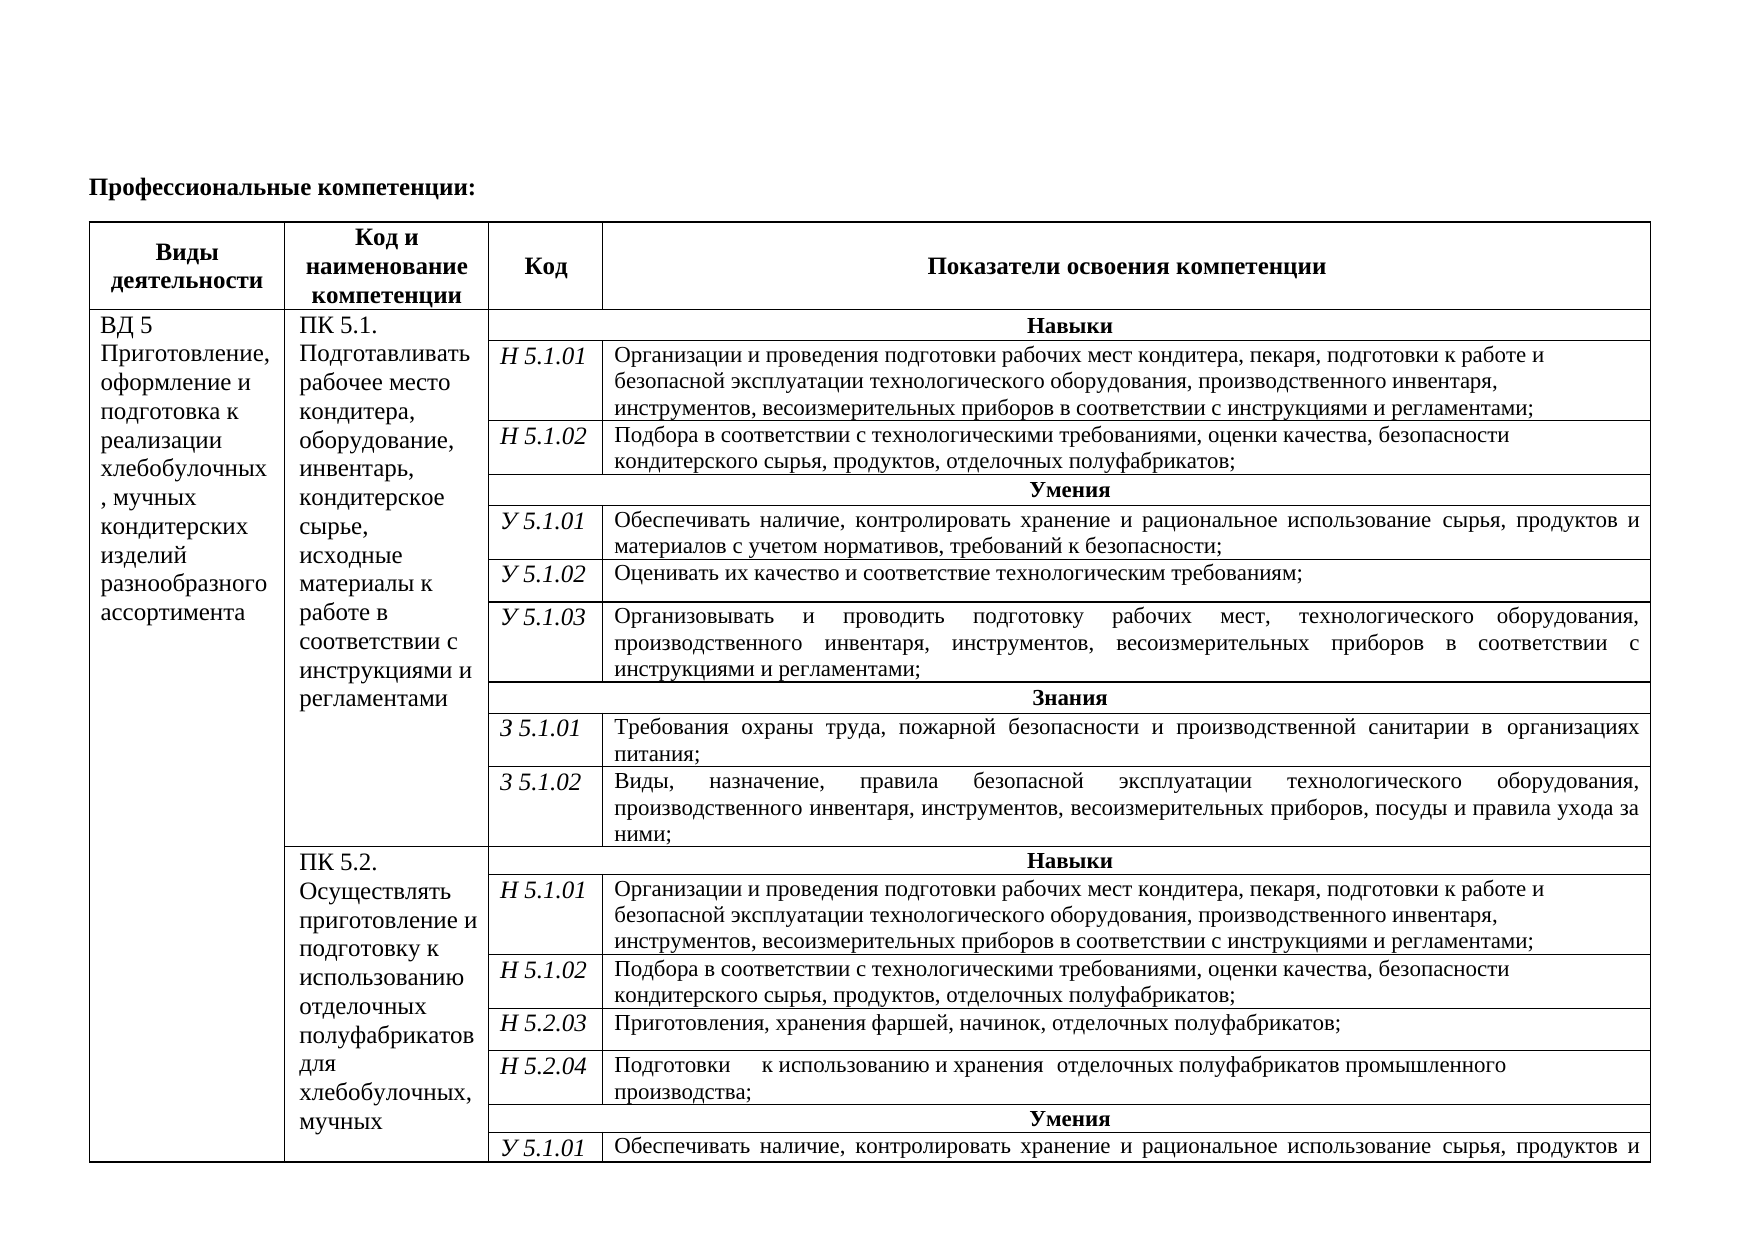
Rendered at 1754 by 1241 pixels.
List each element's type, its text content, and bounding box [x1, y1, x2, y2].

table_cell Навыки [489, 847, 1650, 874]
table_cell Знания [489, 683, 1650, 712]
table_cell Требования охраны труда, пожарной безопасности и производственной санитарии в организациях питания; [603, 714, 1650, 766]
table_cell У 5.1.03 [489, 603, 602, 681]
table_header Код и наименование компетенции [285, 223, 488, 309]
table_cell Умения [489, 1105, 1650, 1132]
text Профессиональные компетенции: [89, 172, 1651, 201]
table_cell Оценивать их качество и соответствие технологическим требованиям; [603, 560, 1650, 601]
table_cell Подготовки к использованию и хранения отделочных полуфабрикатов промышленного производства; [603, 1051, 1650, 1104]
table_cell Умения [489, 475, 1650, 505]
table_header Показатели освоения компетенции [603, 223, 1650, 309]
table_cell Организации и проведения подготовки рабочих мест кондитера, пекаря, подготовки к работе и безопасной эксплуатации технологического оборудования, производственного инвентаря, инструментов, весоизмерительных приборов в соответствии с инструкциями и регламентами; [603, 341, 1650, 420]
table_cell У 5.1.01 [489, 506, 602, 558]
table_cell ПК 5.2. Осуществлять приготовление и подготовку к использованию отделочных полуфабрикатов для хлебобулочных, мучных кондитерских изделий [285, 847, 488, 1161]
table_cell Подбора в соответствии с технологическими требованиями, оценки качества, безопасности кондитерского сырья, продуктов, отделочных полуфабрикатов; [603, 955, 1650, 1007]
table_header Виды деятельности [90, 223, 284, 309]
table_header Код [489, 223, 602, 309]
table_cell ПК 5.1. Подготавливать рабочее место кондитера, оборудование, инвентарь, кондитерское сырье, исходные материалы к работе в соответствии с инструкциями и регламентами [285, 310, 488, 846]
table_cell 3 5.1.02 [489, 767, 602, 846]
table_cell Н 5.2.04 [489, 1051, 602, 1104]
table_cell Приготовления, хранения фаршей, начинок, отделочных полуфабрикатов; [603, 1009, 1650, 1050]
table_cell З 5.1.01 [489, 714, 602, 766]
table_cell Виды, назначение, правила безопасной эксплуатации технологического оборудования, производственного инвентаря, инструментов, весоизмерительных приборов, посуды и правила ухода за ними; [603, 767, 1650, 846]
table_cell ВД 5 Приготовление, оформление и подготовка к реализации хлебобулочных, мучных кондитерских изделий разнообразного ассортимента [90, 310, 284, 1161]
table_cell Н 5.1.01 [489, 875, 602, 954]
table_cell Н 5.1.02 [489, 421, 602, 474]
table_cell Организовывать и проводить подготовку рабочих мест, технологического оборудования, производственного инвентаря, инструментов, весоизмерительных приборов в соответствии с инструкциями и регламентами; [603, 603, 1650, 681]
table_cell Н 5.1.01 [489, 341, 602, 420]
table_cell Н 5.2.03 [489, 1009, 602, 1050]
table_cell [603, 1133, 1650, 1161]
table_cell У 5.1.01 [489, 1133, 602, 1161]
table_cell Подбора в соответствии с технологическими требованиями, оценки качества, безопасности кондитерского сырья, продуктов, отделочных полуфабрикатов; [603, 421, 1650, 474]
table_cell Навыки [489, 310, 1650, 340]
table_cell Н 5.1.02 [489, 955, 602, 1007]
table_cell У 5.1.02 [489, 560, 602, 601]
table_cell Организации и проведения подготовки рабочих мест кондитера, пекаря, подготовки к работе и безопасной эксплуатации технологического оборудования, производственного инвентаря, инструментов, весоизмерительных приборов в соответствии с инструкциями и регламентами; [603, 875, 1650, 954]
